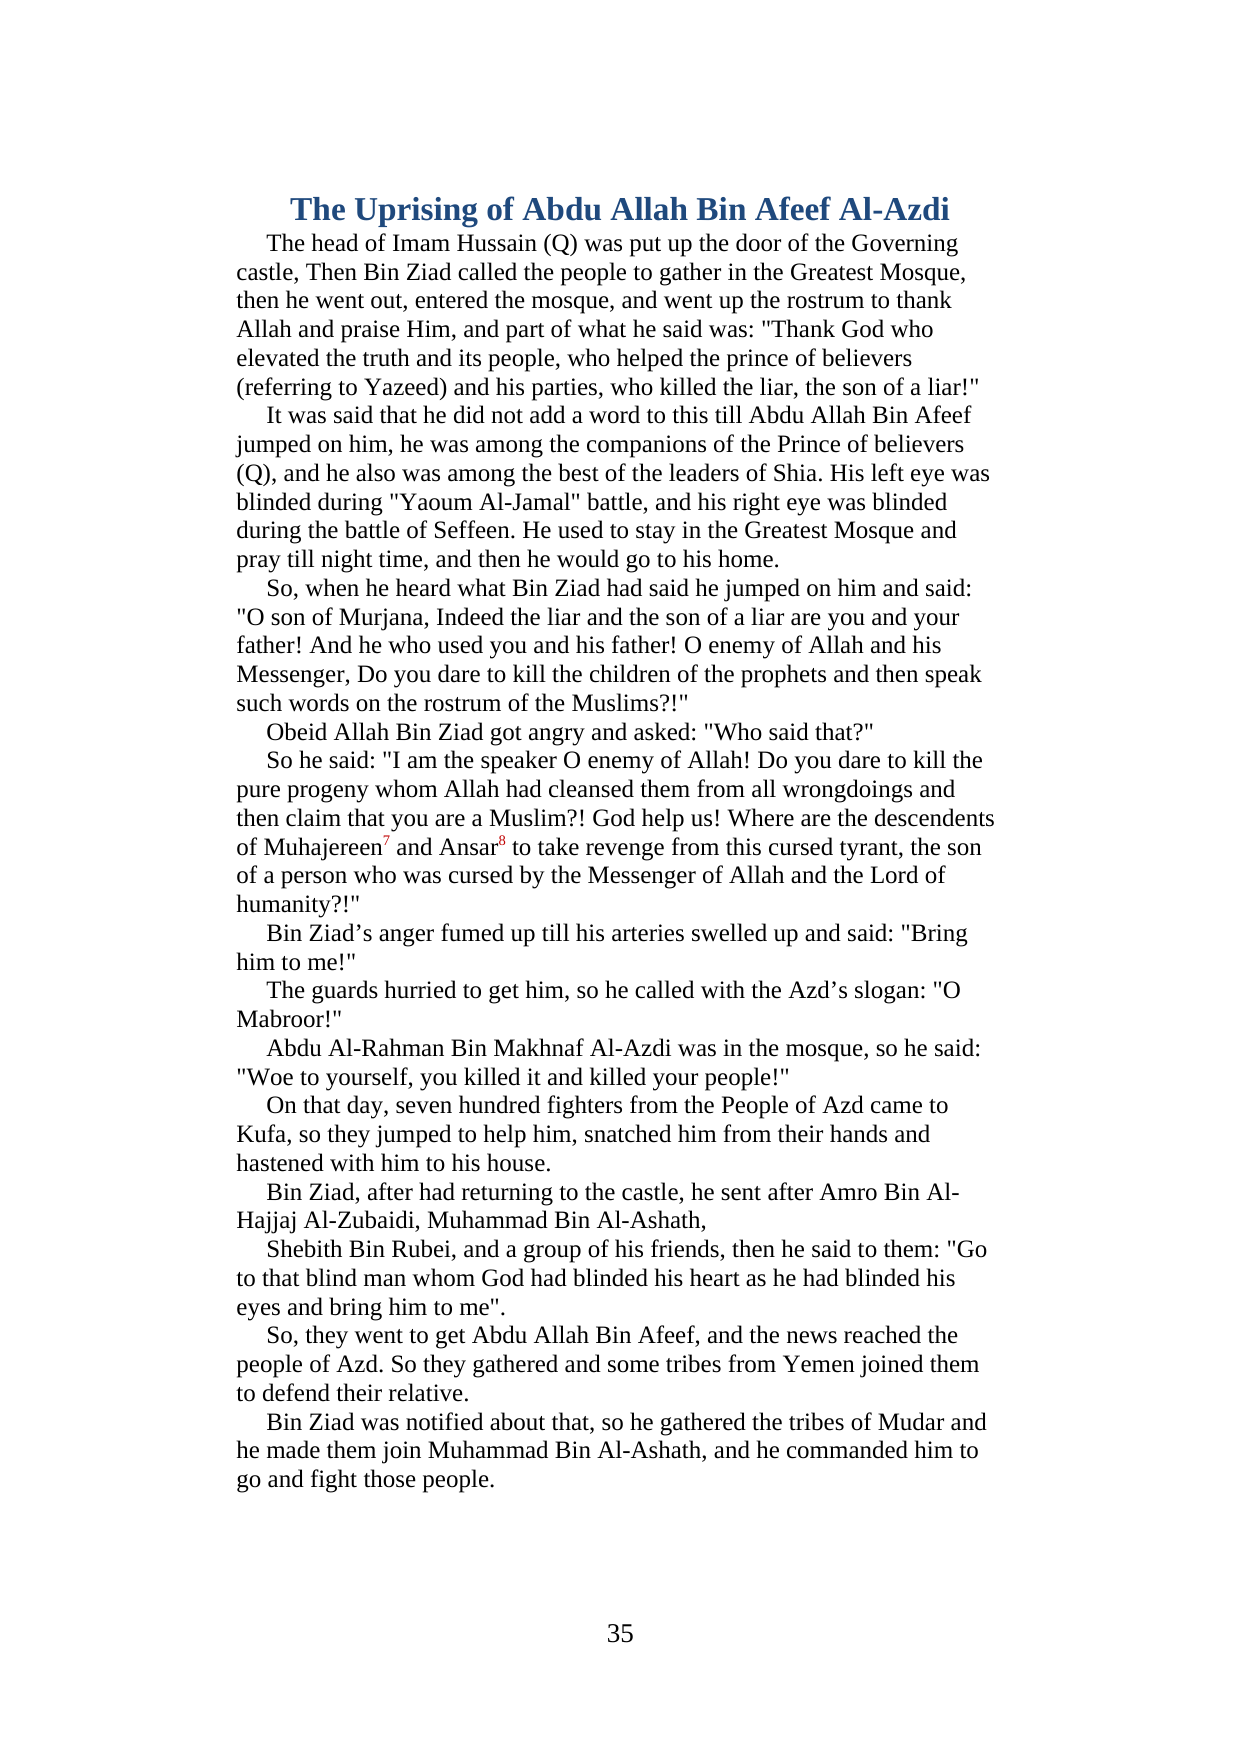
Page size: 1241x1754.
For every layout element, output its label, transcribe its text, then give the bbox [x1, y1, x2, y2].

text So he said: "I am the speaker O enemy of Allah! Do you dare to kill the pure progeny whom Allah had cleansed them from all wrongdoings and then claim that you are a Muslim?! God help us! Where are the descendents of Muhajereen7 and Ansar8 to take revenge from this cursed tyrant, the son of a person who was cursed by the Messenger of Allah and the Lord of humanity?!" [236, 746, 1004, 918]
text The head of Imam Hussain (Q) was put up the door of the Governing castle, Then Bin Ziad called the people to gather in the Greatest Mosque, then he went out, entered the mosque, and went up the rostrum to thank Allah and praise Him, and part of what he said was: "Thank God who elevated the truth and its people, who helped the prince of believers (referring to Yazeed) and his parties, who killed the liar, the son of a liar!" [236, 228, 1004, 401]
text On that day, seven hundred fighters from the People of Azd came to Kufa, so they jumped to help him, snatched him from their hands and hastened with him to his house. [236, 1091, 1004, 1177]
text Shebith Bin Rubei, and a group of his friends, then he said to them: "Go to that blind man whom God had blinded his heart as he had blinded his eyes and bring him to me". [236, 1234, 1004, 1321]
text Bin Ziad was notified about that, so he gathered the tribes of Mudar and he made them join Muhammad Bin Al-Ashath, and he commanded him to go and fight those people. [236, 1407, 1004, 1493]
text Bin Ziad, after had returning to the castle, he sent after Amro Bin Al-Hajjaj Al-Zubaidi, Muhammad Bin Al-Ashath, [236, 1177, 1004, 1234]
text So, they went to get Abdu Allah Bin Afeef, and the news reached the people of Azd. So they gathered and some tribes from Yemen joined them to defend their relative. [236, 1321, 1004, 1407]
text Abdu Al-Rahman Bin Makhnaf Al-Azdi was in the mosque, so he said: "Woe to yourself, you killed it and killed your people!" [236, 1033, 1004, 1091]
text Obeid Allah Bin Ziad got angry and asked: "Who said that?" [236, 717, 1004, 746]
text The guards hurried to get him, so he called with the Azd’s slogan: "O Mabroor!" [236, 976, 1004, 1033]
text It was said that he did not add a word to this till Abdu Allah Bin Afeef jumped on him, he was among the companions of the Prince of believers (Q), and he also was among the best of the leaders of Shia. His left eye was blinded during "Yaoum Al-Jamal" battle, and his right eye was blinded during the battle of Seffeen. He used to stay in the Greatest Mosque and pray till night time, and then he would go to his home. [236, 401, 1004, 573]
text Bin Ziad’s anger fumed up till his arteries swelled up and said: "Bring him to me!" [236, 918, 1004, 976]
text So, when he heard what Bin Ziad had said he jumped on him and said: "O son of Murjana, Indeed the liar and the son of a liar are you and your father! And he who used you and his father! O enemy of Allah and his Messenger, Do you dare to kill the children of the prophets and then speak such words on the rostrum of the Muslims?!" [236, 573, 1004, 717]
subtitle The Uprising of Abdu Allah Bin Afeef Al-Azdi [236, 190, 1004, 228]
